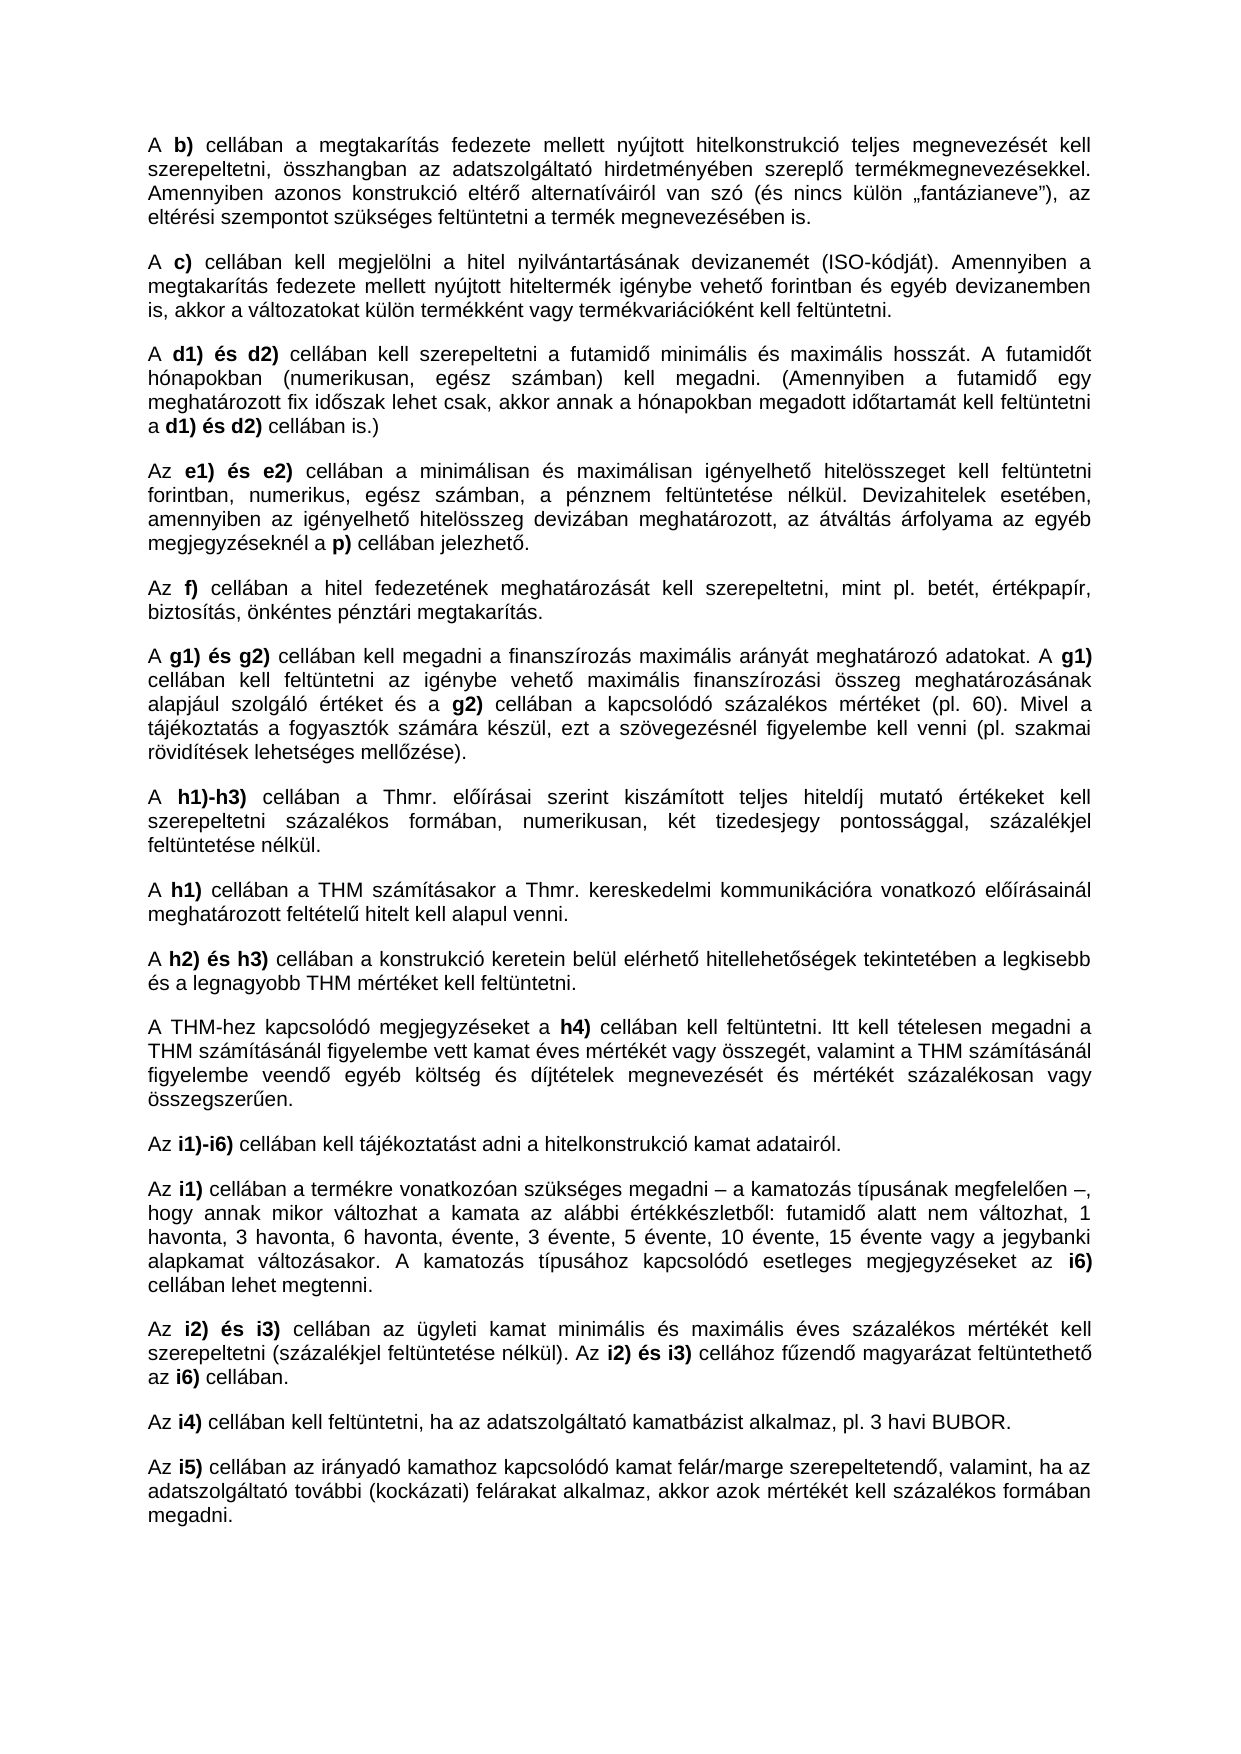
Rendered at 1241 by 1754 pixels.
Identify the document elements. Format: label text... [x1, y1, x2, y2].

text Az i5) cellában az irányadó kamathoz kapcsolódó kamat felár/marge szerepeltetendő, valamint, ha az adatszolgáltató további (kockázati) felárakat alkalmaz, akkor azok mértékét kell százalékos formában megadni. [148, 1455, 1092, 1527]
text A d1) és d2) cellában kell szerepeltetni a futamidő minimális és maximális hosszát. A futamidőt hónapokban (numerikusan, egész számban) kell megadni. (Amennyiben a futamidő egy meghatározott fix időszak lehet csak, akkor annak a hónapokban megadott időtartamát kell feltüntetni a d1) és d2) cellában is.) [148, 342, 1092, 438]
text A g1) és g2) cellában kell megadni a finanszírozás maximális arányát meghatározó adatokat. A g1) cellában kell feltüntetni az igénybe vehető maximális finanszírozási összeg meghatározásának alapjául szolgáló értéket és a g2) cellában a kapcsolódó százalékos mértéket (pl. 60). Mivel a tájékoztatás a fogyasztók számára készül, ezt a szövegezésnél figyelembe kell venni (pl. szakmai rövidítések lehetséges mellőzése). [148, 644, 1092, 764]
text Az f) cellában a hitel fedezetének meghatározását kell szerepeltetni, mint pl. betét, értékpapír, biztosítás, önkéntes pénztári megtakarítás. [148, 576, 1092, 623]
text A h1)-h3) cellában a Thmr. előírásai szerint kiszámított teljes hiteldíj mutató értékeket kell szerepeltetni százalékos formában, numerikusan, két tizedesjegy pontossággal, százalékjel feltüntetése nélkül. [148, 785, 1092, 857]
text A THM-hez kapcsolódó megjegyzéseket a h4) cellában kell feltüntetni. Itt kell tételesen megadni a THM számításánál figyelembe vett kamat éves mértékét vagy összegét, valamint a THM számításánál figyelembe veendő egyéb költség és díjtételek megnevezését és mértékét százalékosan vagy összegszerűen. [148, 1015, 1092, 1111]
text A c) cellában kell megjelölni a hitel nyilvántartásának devizanemét (ISO-kódját). Amennyiben a megtakarítás fedezete mellett nyújtott hiteltermék igénybe vehető forintban és egyéb devizanemben is, akkor a változatokat külön termékként vagy termékvariációként kell feltüntetni. [148, 249, 1092, 321]
text Az i1)-i6) cellában kell tájékoztatást adni a hitelkonstrukció kamat adatairól. [148, 1132, 1092, 1156]
text Az i1) cellában a termékre vonatkozóan szükséges megadni – a kamatozás típusának megfelelően –, hogy annak mikor változhat a kamata az alábbi értékkészletből: futamidő alatt nem változhat, 1 havonta, 3 havonta, 6 havonta, évente, 3 évente, 5 évente, 10 évente, 15 évente vagy a jegybanki alapkamat változásakor. A kamatozás típusához kapcsolódó esetleges megjegyzéseket az i6) cellában lehet megtenni. [148, 1177, 1092, 1296]
text Az i4) cellában kell feltüntetni, ha az adatszolgáltató kamatbázist alkalmaz, pl. 3 havi BUBOR. [148, 1410, 1092, 1434]
text A h1) cellában a THM számításakor a Thmr. kereskedelmi kommunikációra vonatkozó előírásainál meghatározott feltételű hitelt kell alapul venni. [148, 878, 1092, 926]
text Az e1) és e2) cellában a minimálisan és maximálisan igényelhető hitelösszeget kell feltüntetni forintban, numerikus, egész számban, a pénznem feltüntetése nélkül. Devizahitelek esetében, amennyiben az igényelhető hitelösszeg devizában meghatározott, az átváltás árfolyama az egyéb megjegyzéseknél a p) cellában jelezhető. [148, 459, 1092, 555]
text A h2) és h3) cellában a konstrukció keretein belül elérhető hitellehetőségek tekintetében a legkisebb és a legnagyobb THM mértéket kell feltüntetni. [148, 946, 1092, 994]
text A b) cellában a megtakarítás fedezete mellett nyújtott hitelkonstrukció teljes megnevezését kell szerepeltetni, összhangban az adatszolgáltató hirdetményében szereplő termékmegnevezésekkel. Amennyiben azonos konstrukció eltérő alternatíváiról van szó (és nincs külön „fantázianeve”), az eltérési szempontot szükséges feltüntetni a termék megnevezésében is. [148, 133, 1092, 229]
text Az i2) és i3) cellában az ügyleti kamat minimális és maximális éves százalékos mértékét kell szerepeltetni (százalékjel feltüntetése nélkül). Az i2) és i3) cellához fűzendő magyarázat feltüntethető az i6) cellában. [148, 1317, 1092, 1389]
